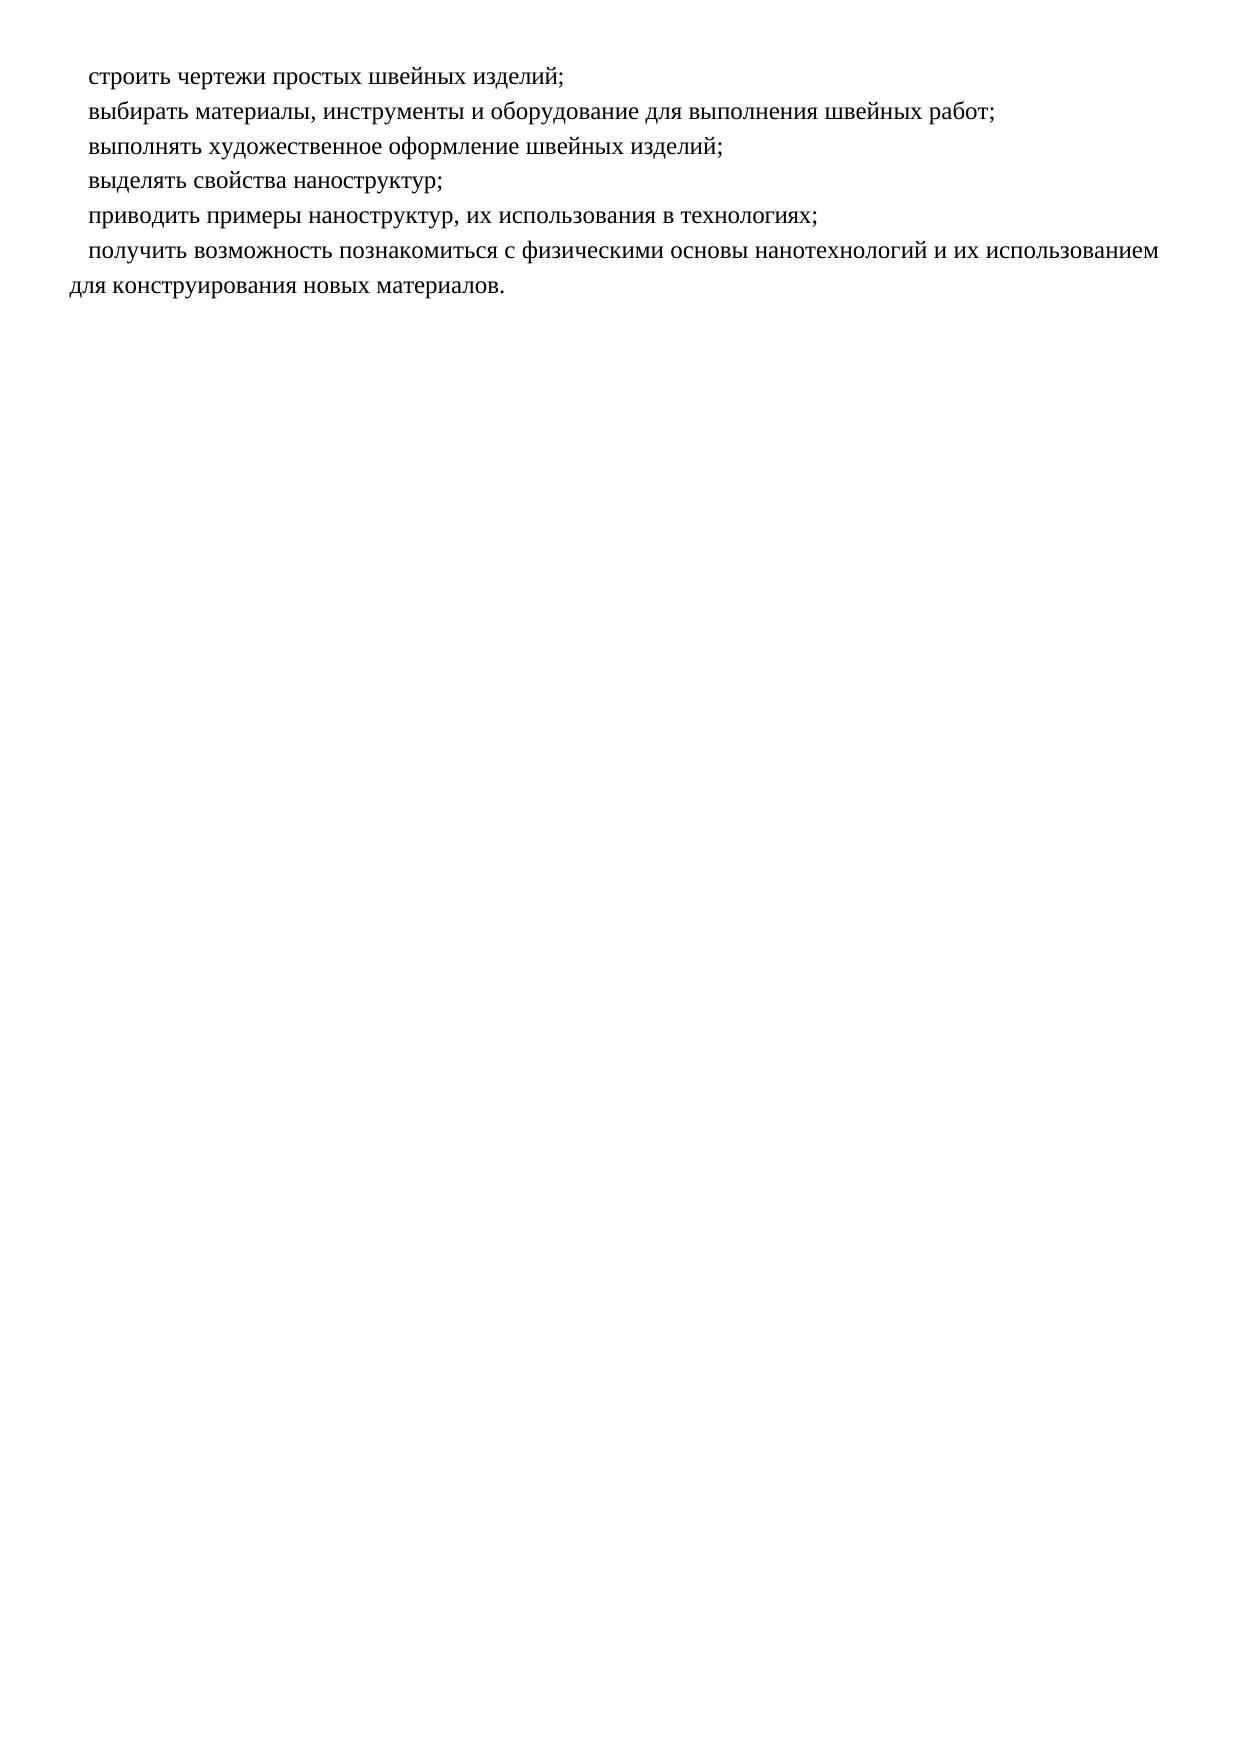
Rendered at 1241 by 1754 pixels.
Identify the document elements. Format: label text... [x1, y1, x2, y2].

text выбирать материалы, инструменты и оборудование для выполнения швейных работ; выполнять художественное оформление швейных изделий; [88, 96, 1036, 159]
text строить чертежи простых швейных изделий; [88, 61, 1184, 90]
text приводить примеры наноструктур, их использования в технологиях; [88, 200, 1184, 229]
text выделять свойства наноструктур; [88, 165, 1184, 194]
text получить возможность познакомиться с физическими основы нанотехнологий и их использованием для конструирования новых материалов. [69, 235, 1184, 299]
